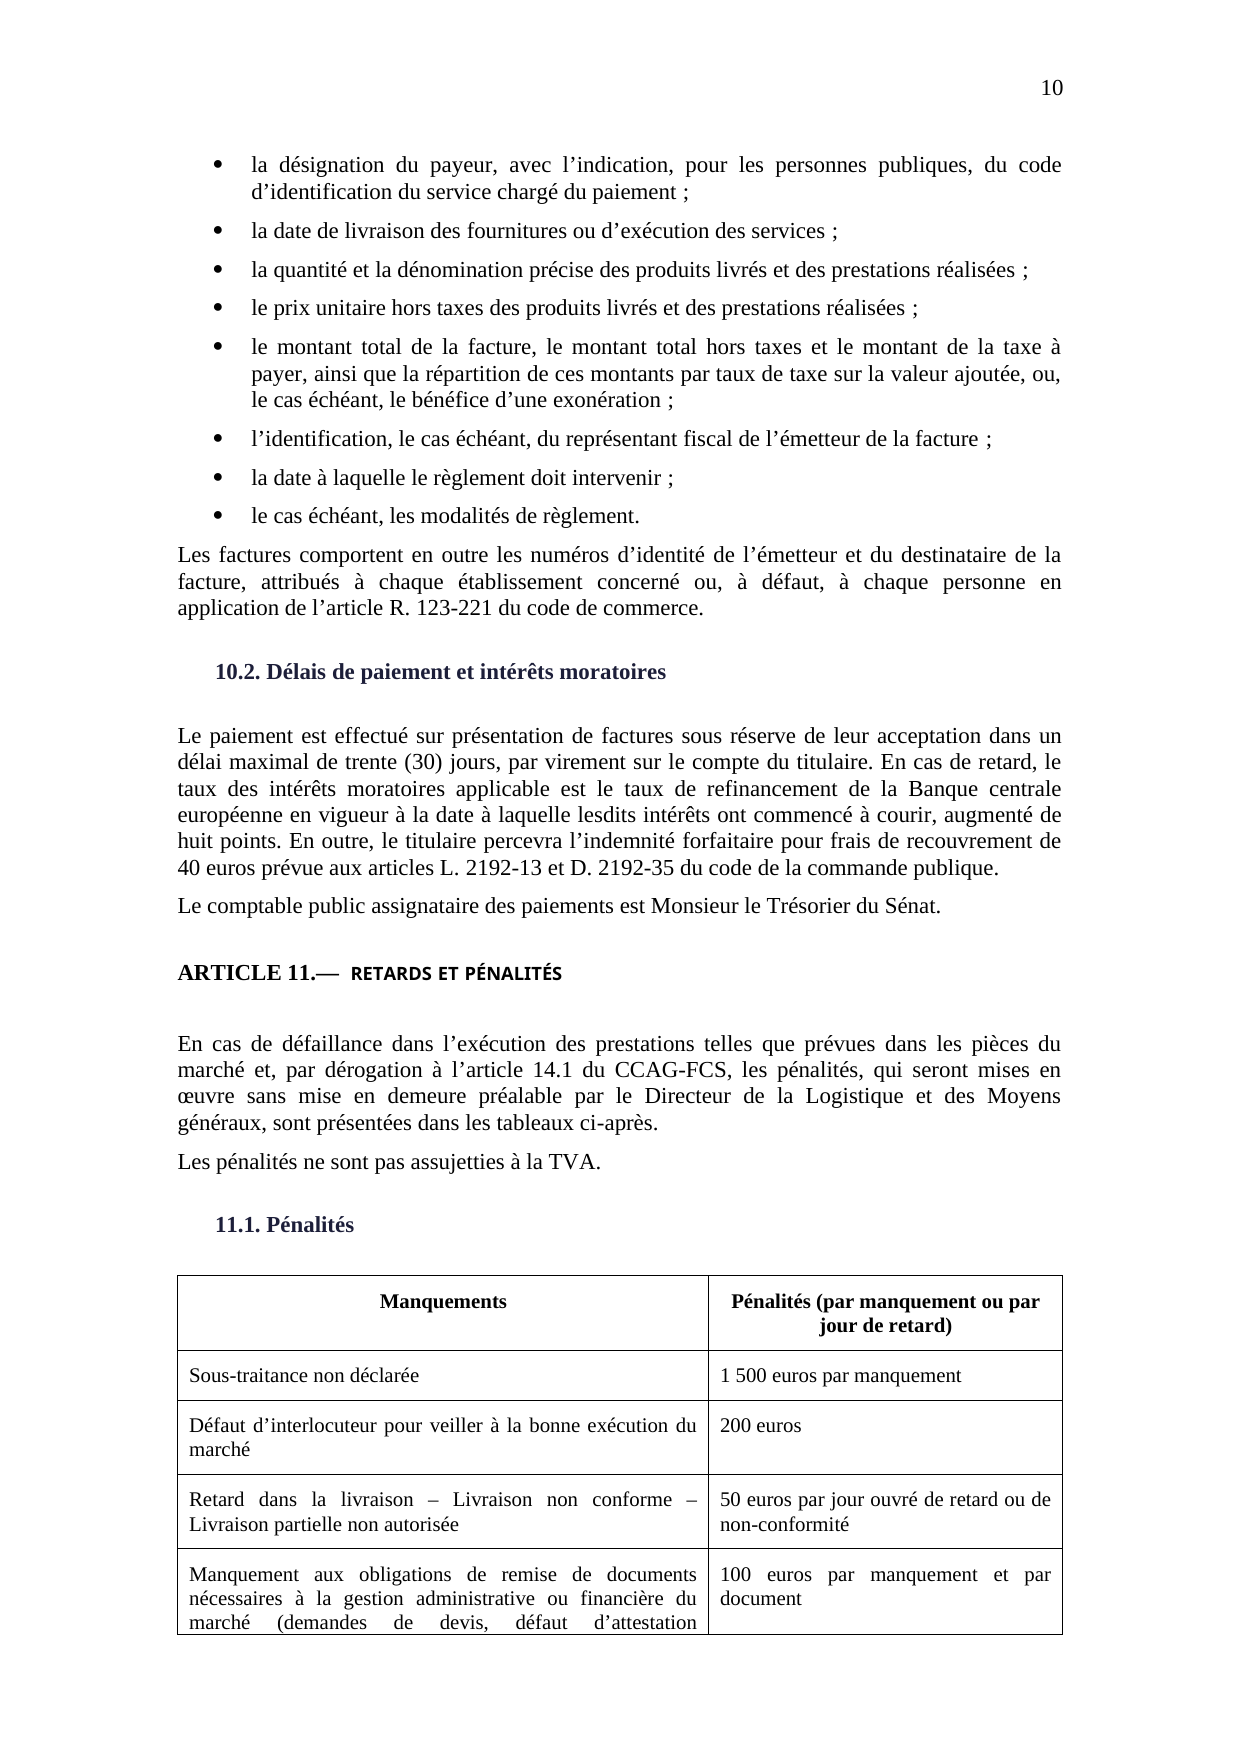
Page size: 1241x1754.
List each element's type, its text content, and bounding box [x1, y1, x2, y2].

table_cell 200 euros [709, 1401, 1062, 1474]
text Délais de paiement et intérêts moratoires [215, 658, 1063, 684]
table_header Pénalités (par manquement ou par jour de retard) [709, 1276, 1062, 1349]
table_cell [178, 1549, 708, 1634]
text Le paiement est effectué sur présentation de factures sous réserve de leur acceptation dans un délai maximal de trente (30) jours, par virement sur le compte du titulaire. En cas de retard, le taux des intérêts moratoires applicable est le taux de refinancement de la Banque centrale européenne en vigueur à la date à laquelle lesdits intérêts ont commencé à courir, augmenté de huit points. En outre, le titulaire percevra l’indemnité forfaitaire pour frais de recouvrement de 40 euros prévue aux articles L. 2192-13 et D. 2192-35 du code de la commande publique. [177, 722, 1063, 880]
table_cell Retard dans la livraison – Livraison non conforme – Livraison partielle non autorisée [178, 1475, 708, 1548]
text Pénalités [215, 1212, 1063, 1238]
table_cell Défaut d’interlocuteur pour veiller à la bonne exécution du marché [178, 1401, 708, 1474]
table_cell Sous-traitance non déclarée [178, 1351, 708, 1400]
table_cell 50 euros par jour ouvré de retard ou de non-conformité [709, 1475, 1062, 1548]
text le montant total de la facture, le montant total hors taxes et le montant de la taxe à payer, ainsi que la répartition de ces montants par taux de taxe sur la valeur ajoutée, ou, le cas échéant, le bénéfice d’une exonération ; [214, 333, 1063, 412]
text Les pénalités ne sont pas assujetties à la TVA. [177, 1148, 1063, 1174]
text En cas de défaillance dans l’exécution des prestations telles que prévues dans les pièces du marché et, par dérogation à l’article 14.1 du CCAG-FCS, les pénalités, qui seront mises en œuvre sans mise en demeure préalable par le Directeur de la Logistique et des Moyens généraux, sont présentées dans les tableaux ci-après. [177, 1030, 1063, 1135]
text la désignation du payeur, avec l’indication, pour les personnes publiques, du code d’identification du service chargé du paiement ; [214, 152, 1063, 204]
text le cas échéant, les modalités de règlement. [214, 503, 1063, 529]
text la quantité et la dénomination précise des produits livrés et des prestations réalisées ; [214, 256, 1063, 282]
text la date à laquelle le règlement doit intervenir ; [214, 464, 1063, 490]
table_cell 1 500 euros par manquement [709, 1351, 1062, 1400]
text le prix unitaire hors taxes des produits livrés et des prestations réalisées ; [214, 294, 1063, 321]
text Les factures comportent en outre les numéros d’identité de l’émetteur et du destinataire de la facture, attribués à chaque établissement concerné ou, à défaut, à chaque personne en application de l’article R. 123-221 du code de commerce. [177, 541, 1063, 621]
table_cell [709, 1549, 1062, 1634]
table_header Manquements [178, 1276, 708, 1349]
text l’identification, le cas échéant, du représentant fiscal de l’émetteur de la facture ; [214, 425, 1063, 451]
text la date de livraison des fournitures ou d’exécution des services ; [214, 217, 1063, 243]
text Le comptable public assignataire des paiements est Monsieur le Trésorier du Sénat. [177, 892, 1063, 919]
text retards et pénalités [177, 956, 1063, 988]
